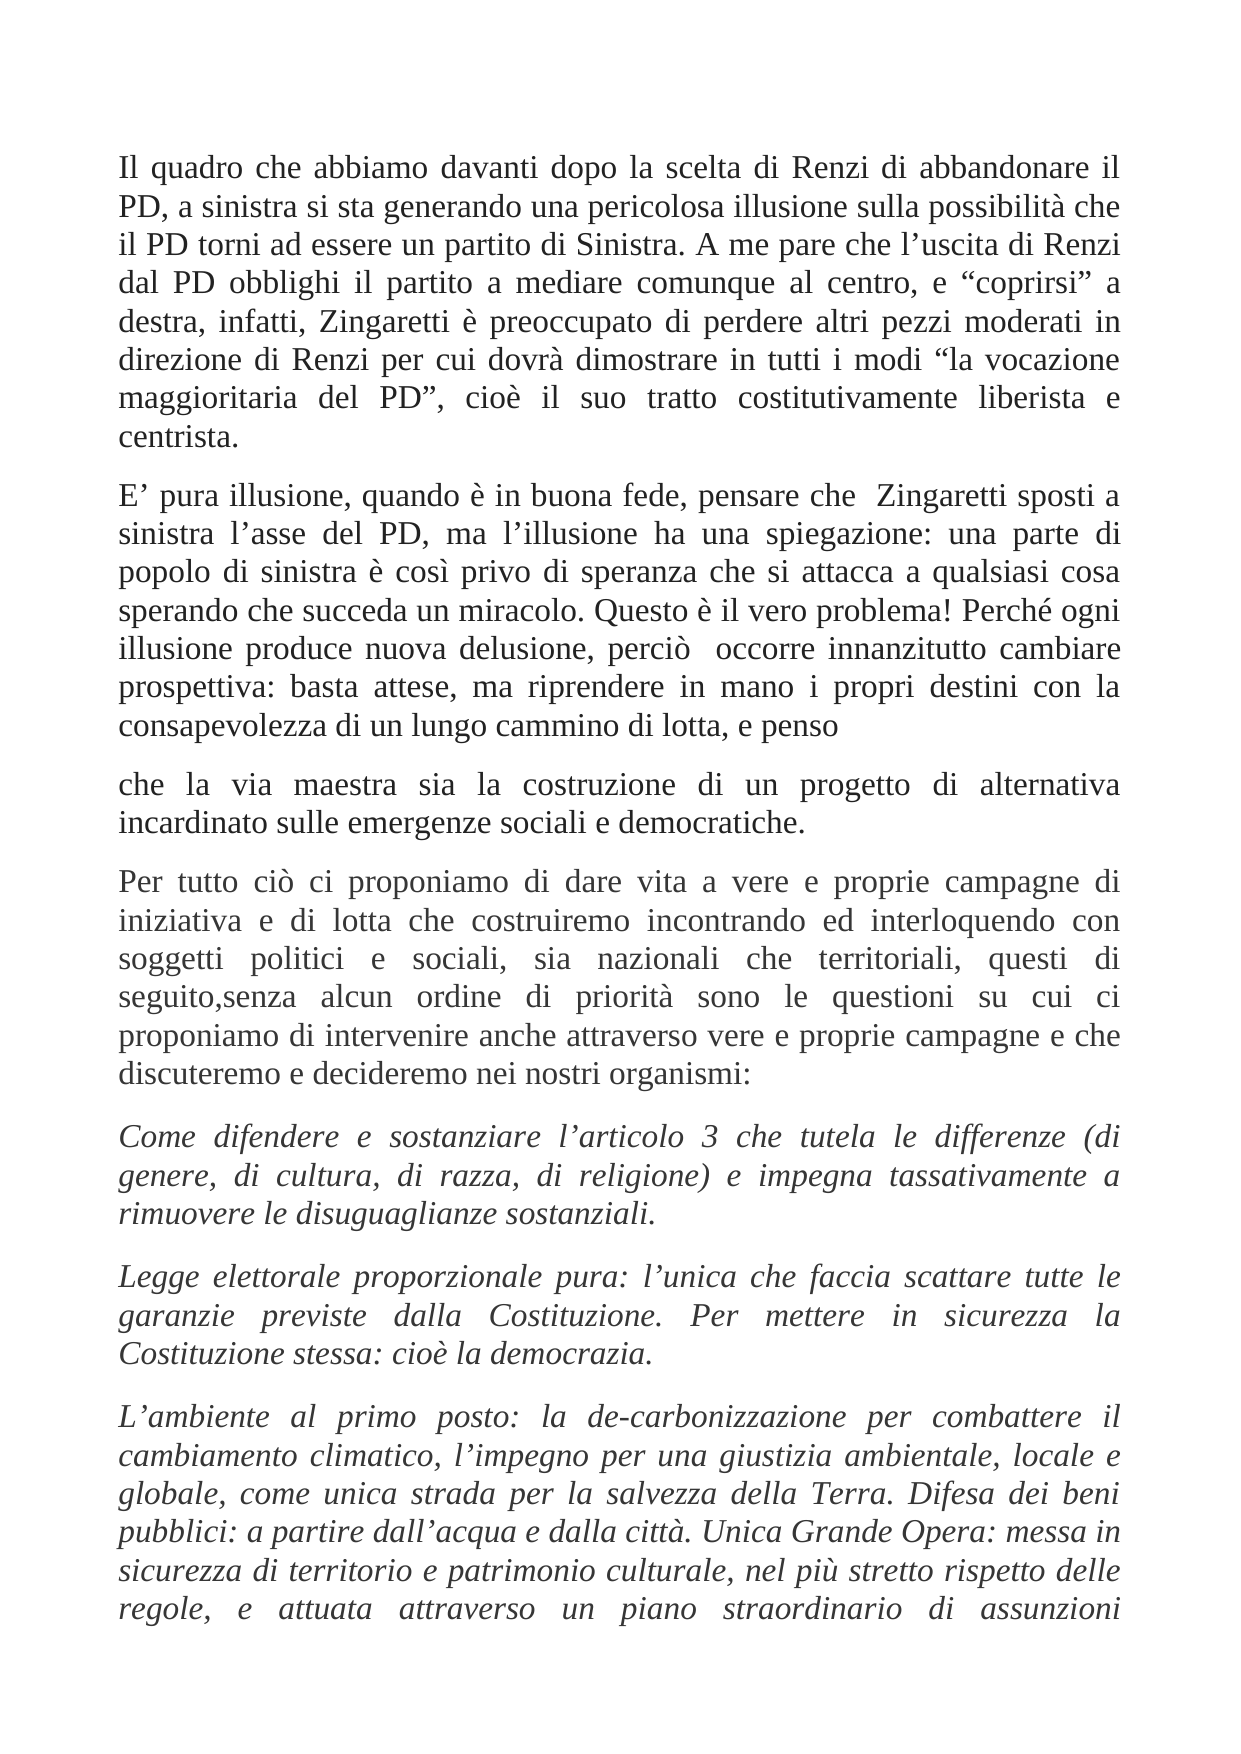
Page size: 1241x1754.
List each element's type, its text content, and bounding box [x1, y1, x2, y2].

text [118, 1397, 1122, 1627]
text E’ pura illusione, quando è in buona fede, pensare che Zingaretti sposti a sinistra l’asse del PD, ma l’illusione ha una spiegazione: una parte di popolo di sinistra è così privo di speranza che si attacca a qualsiasi cosa sperando che succeda un miracolo. Questo è il vero problema! Perché ogni illusione produce nuova delusione, perciò occorre innanzitutto cambiare prospettiva: basta attese, ma riprendere in mano i propri destini con la consapevolezza di un lungo cammino di lotta, e penso [118, 475, 1122, 743]
text che la via maestra sia la costruzione di un progetto di alternativa incardinato sulle emergenze sociali e democratiche. [118, 764, 1122, 841]
text Per tutto ciò ci proponiamo di dare vita a vere e proprie campagne di iniziativa e di lotta che costruiremo incontrando ed interloquendo con soggetti politici e sociali, sia nazionali che territoriali, questi di seguito,senza alcun ordine di priorità sono le questioni su cui ci proponiamo di intervenire anche attraverso vere e proprie campagne e che discuteremo e decideremo nei nostri organismi: [118, 862, 1122, 1092]
text Il quadro che abbiamo davanti dopo la scelta di Renzi di abbandonare il PD, a sinistra si sta generando una pericolosa illusione sulla possibilità che il PD torni ad essere un partito di Sinistra. A me pare che l’uscita di Renzi dal PD obblighi il partito a mediare comunque al centro, e “coprirsi” a destra, infatti, Zingaretti è preoccupato di perdere altri pezzi moderati in direzione di Renzi per cui dovrà dimostrare in tutti i modi “la vocazione maggioritaria del PD”, cioè il suo tratto costitutivamente liberista e centrista. [118, 148, 1122, 454]
text Legge elettorale proporzionale pura: l’unica che faccia scattare tutte le garanzie previste dalla Costituzione. Per mettere in sicurezza la Costituzione stessa: cioè la democrazia. [118, 1257, 1122, 1372]
text Come difendere e sostanziare l’articolo 3 che tutela le differenze (di genere, di cultura, di razza, di religione) e impegna tassativamente a rimuovere le disuguaglianze sostanziali. [118, 1117, 1122, 1232]
